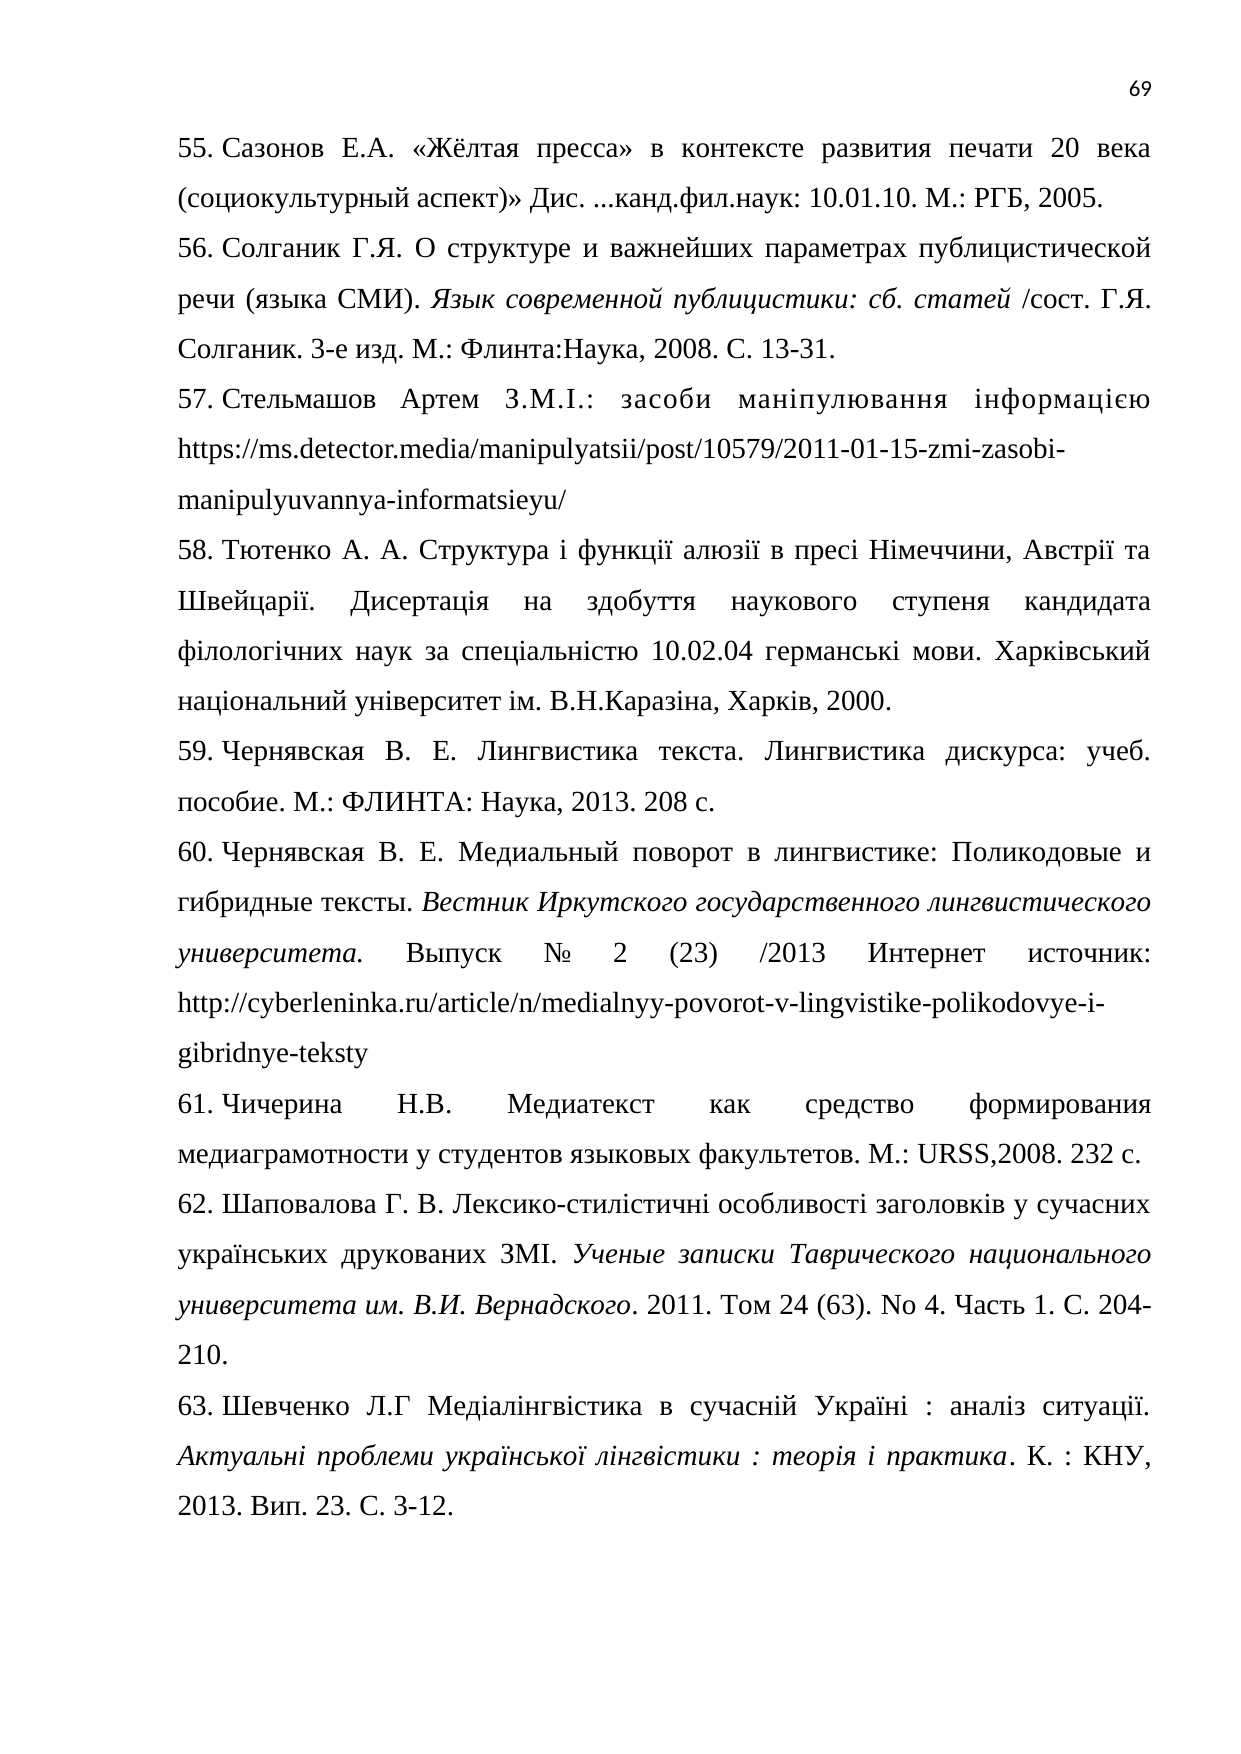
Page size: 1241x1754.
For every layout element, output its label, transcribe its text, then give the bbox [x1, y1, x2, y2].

list Чернявская В. Е. Лингвистика текста. Лингвистика дискурса: учеб. пособие. М.: ФЛИНТА: Наука, 2013. 208 с. [177, 733, 1152, 817]
list Солганик Г.Я. О структуре и важнейших параметрах публицистической речи (языка СМИ). Язык современной публицистики: сб. статей /сост. Г.Я. Солганик. 3-е изд. М.: Флинта:Наука, 2008. С. 13-31. [177, 230, 1152, 364]
subtitle Стельмашов Артем З.М.І.: засоби маніпулювання інформацією https://ms.detector.media/manipulyatsii/post/10579/2011-01-15-zmi-zasobi-manipulyuvannya-informatsieyu/ [177, 381, 1152, 516]
list Тютенко А. А. Структура і функції алюзії в пресі Німеччини, Австрії та Швейцарії. Дисертація на здобуття наукового ступеня кандидата філологічних наук за спеціальністю 10.02.04 германські мови. Харківський національний університет ім. В.Н.Каразіна, Харків, 2000. [177, 532, 1152, 717]
list Сазонов Е.А. «Жёлтая пресса» в контексте развития печати 20 века (социокультурный аспект)» Дис. ...канд.фил.наук: 10.01.10. М.: РГБ, 2005. [177, 130, 1152, 214]
list Чернявская В. Е. Медиальный поворот в лингвистике: Поликодовые и гибридные тексты. Вестник Иркутского государственного лингвистического университета. Выпуск № 2 (23) /2013 Интернет источник: http://cyberleninka.ru/article/n/medialnyy-povorot-v-lingvistike-polikodovye-i-gibridnye-teksty [177, 834, 1152, 1069]
list Чичерина Н.В. Медиатекст как средство формирования медиаграмотности у студентов языковых факультетов. М.: URSS,2008. 232 с. [177, 1086, 1152, 1169]
list Шаповалова Г. В. Лексико-стилістичні особливості заголовків у сучасних українських друкованих ЗМІ. Ученые записки Таврического национального университета им. В.И. Вернадского. 2011. Том 24 (63). No 4. Часть 1. С. 204-210. [177, 1186, 1152, 1371]
list Шевченко Л.Г Медіалінгвістика в сучасній Україні : аналіз ситуації. Актуальні проблеми української лінгвістики : теорія і практика. К. : КНУ, 2013. Вип. 23. С. 3-12. [177, 1388, 1152, 1522]
